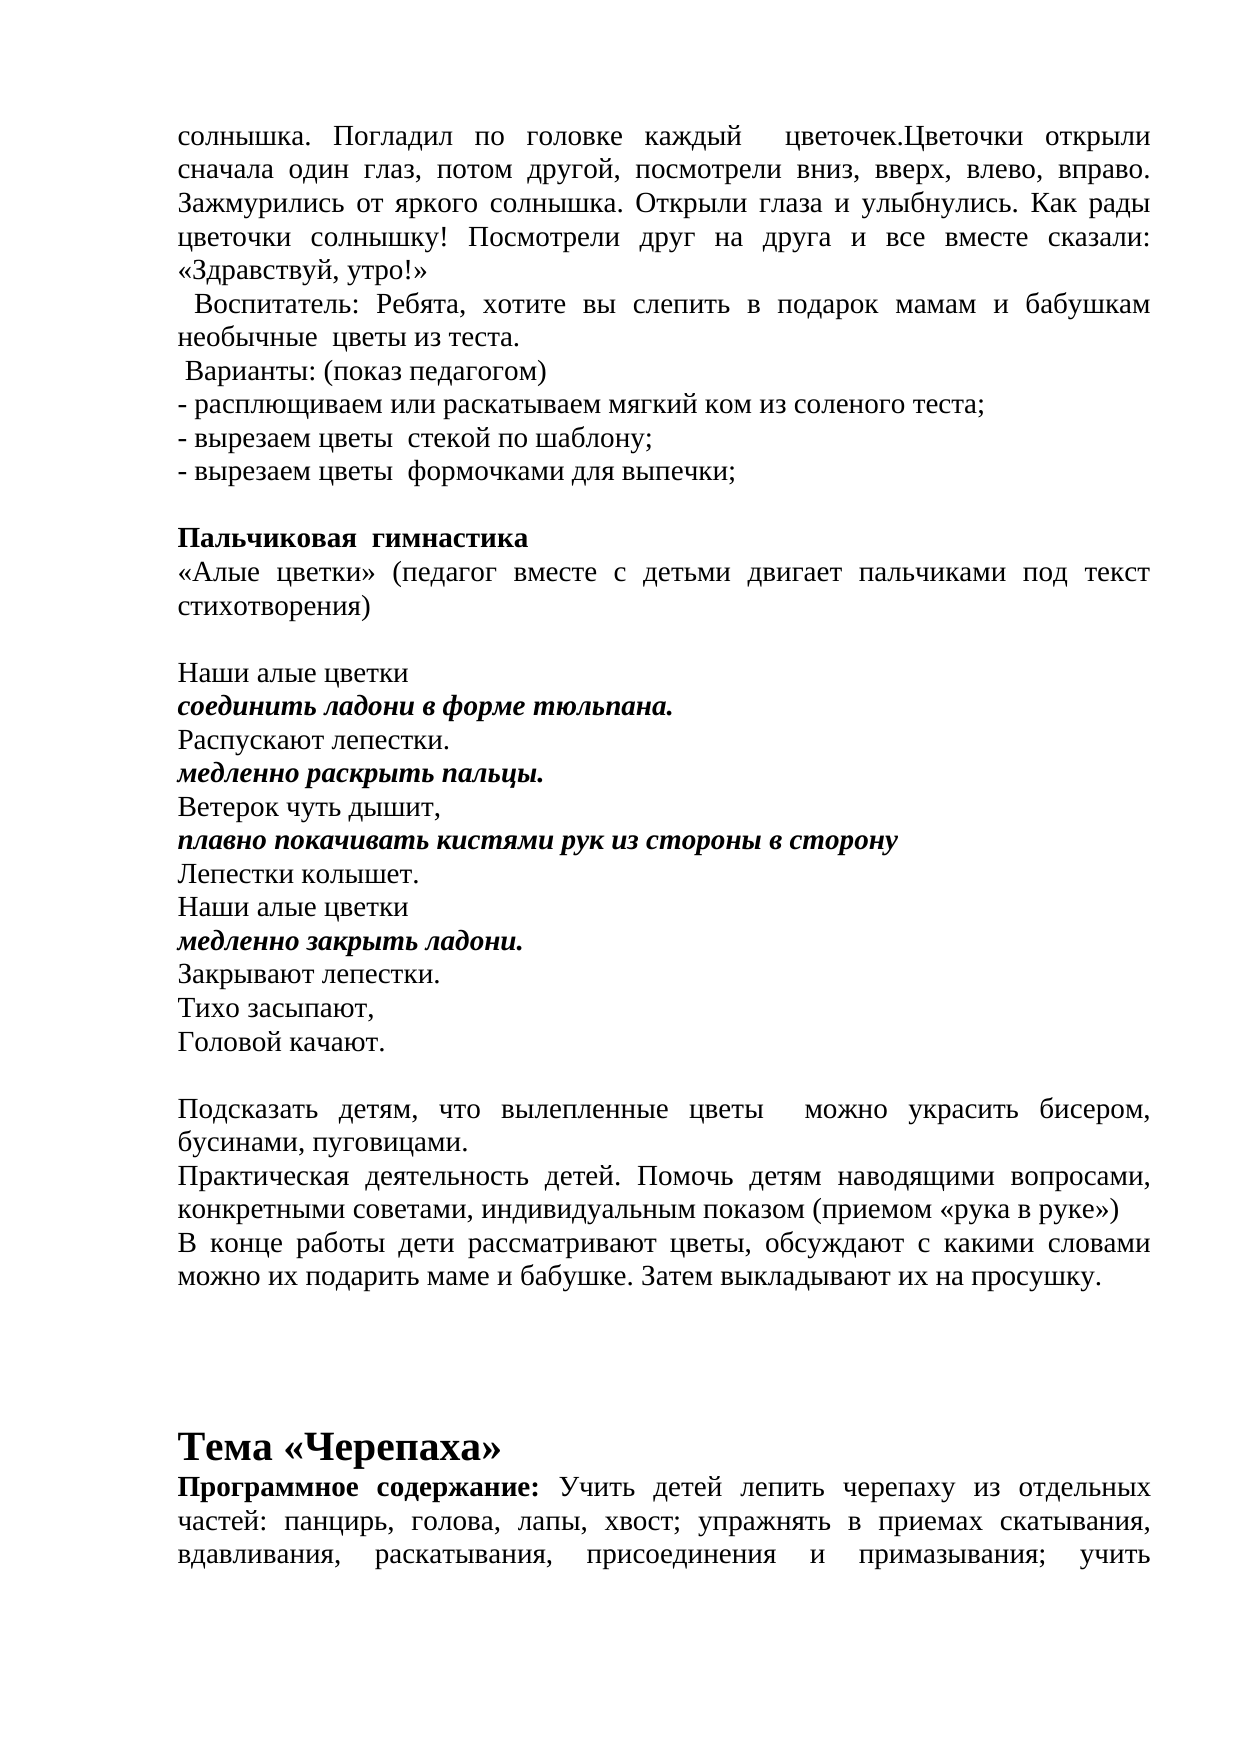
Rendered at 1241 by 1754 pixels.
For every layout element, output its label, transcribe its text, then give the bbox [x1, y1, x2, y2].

text Ветерок чуть дышит, [177, 789, 1152, 822]
text Наши алые цветки [177, 655, 1152, 688]
text Закрывают лепестки. [177, 957, 1152, 990]
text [177, 118, 1152, 286]
text - вырезаем цветы стекой по шаблону; [177, 420, 1152, 453]
text Тема «Черепаха» [177, 1421, 1152, 1469]
text - вырезаем цветы формочками для выпечки; [177, 453, 1152, 487]
text В конце работы дети рассматривают цветы, обсуждают с какими словами можно их подарить маме и бабушке. Затем выкладывают их на просушку. [177, 1225, 1152, 1292]
text Практическая деятельность детей. Помочь детям наводящими вопросами, конкретными советами, индивидуальным показом (приемом «рука в руке») [177, 1158, 1152, 1225]
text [177, 1469, 1152, 1570]
text - расплющиваем или раскатываем мягкий ком из соленого теста; [177, 386, 1152, 420]
text Варианты: (показ педагогом) [177, 353, 1152, 386]
text Головой качают. [177, 1024, 1152, 1057]
text Пальчиковая гимнастика [177, 521, 1152, 554]
text Лепестки колышет. [177, 856, 1152, 889]
text соединить ладони в форме тюльпана. [177, 688, 1152, 722]
text плавно покачивать кистями рук из стороны в сторону [177, 822, 1152, 856]
text медленно раскрыть пальцы. [177, 755, 1152, 789]
text медленно закрыть ладони. [177, 923, 1152, 957]
text Воспитатель: Ребята, хотите вы слепить в подарок мамам и бабушкам необычные цветы из теста. [177, 286, 1152, 353]
text Подсказать детям, что вылепленные цветы можно украсить бисером, бусинами, пуговицами. [177, 1091, 1152, 1158]
text Тихо засыпают, [177, 990, 1152, 1024]
text «Алые цветки» (педагог вместе с детьми двигает пальчиками под текст стихотворения) [177, 554, 1152, 621]
text Распускают лепестки. [177, 722, 1152, 755]
text Наши алые цветки [177, 889, 1152, 923]
